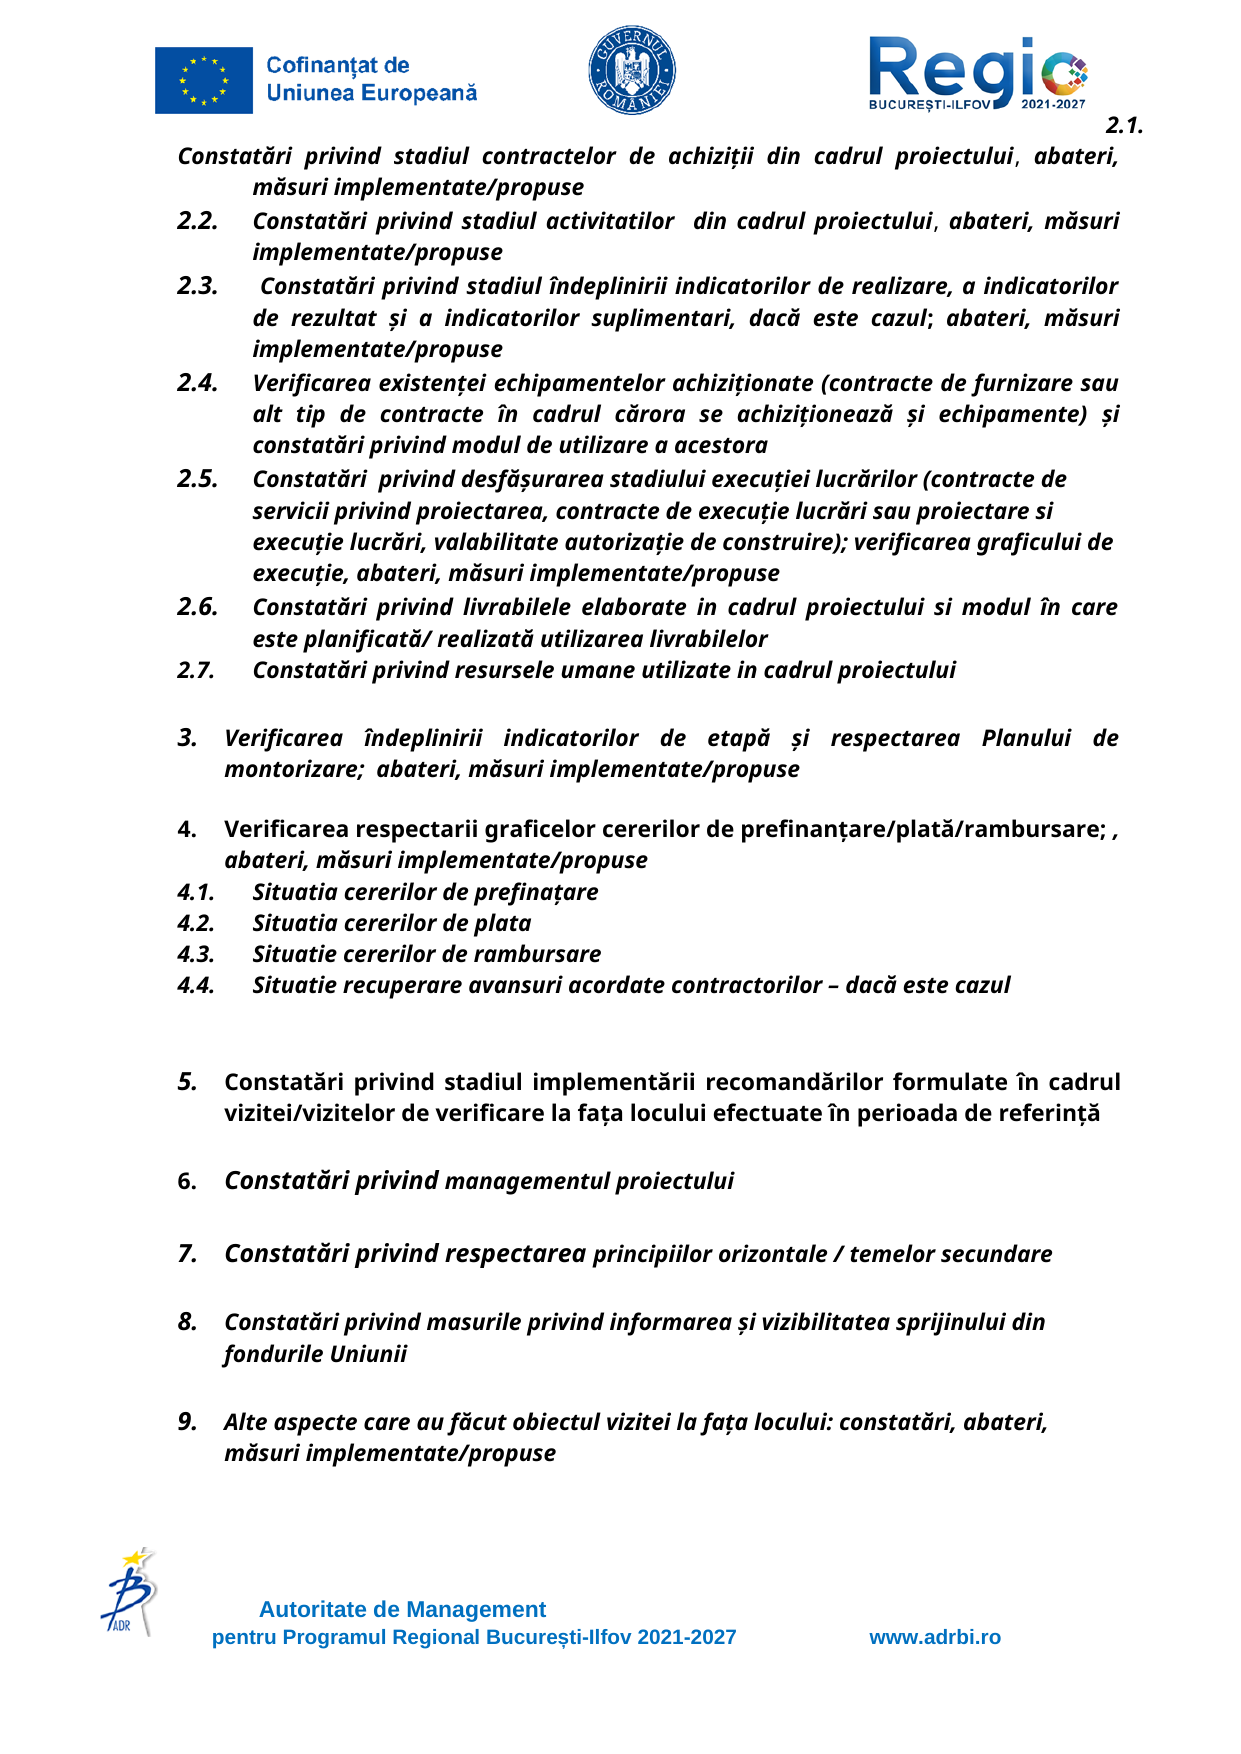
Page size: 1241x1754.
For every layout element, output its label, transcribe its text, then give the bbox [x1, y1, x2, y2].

list Alte aspecte care au făcut obiectul vizitei la fața locului: constatări, abateri, măsuri implementate/propuse [177, 1403, 1122, 1469]
list Constatări privind stadiul activitatilor din cadrul proiectului, abateri, măsuri implementate/propuse [177, 202, 1122, 268]
list Situatie recuperare avansuri acordate contractorilor – dacă este cazul [177, 969, 1122, 1001]
picture [100, 1547, 159, 1637]
list Situatia cererilor de prefinațare [177, 876, 1122, 907]
list Constatări privind desfășurarea stadiului execuției lucrărilor (contracte de servicii privind proiectarea, contracte de execuție lucrări sau proiectare si execuție lucrări, valabilitate autorizație de construire); verificarea graficului de execuție, abateri, măsuri implementate/propuse [177, 461, 1122, 588]
list Constatări privind livrabilele elaborate in cadrul proiectului si modul în care este planificată/ realizată utilizarea livrabilelor [177, 588, 1122, 654]
list Constatări privind stadiul contractelor de achiziții din cadrul proiectului, abateri, măsuri implementate/propuse [177, 108, 1122, 202]
list Situatie cererilor de rambursare [177, 938, 1122, 969]
list Verificarea îndeplinirii indicatorilor de etapă și respectarea Planului de montorizare; abateri, măsuri implementate/propuse [177, 719, 1122, 784]
list Verificarea existenței echipamentelor achiziționate (contracte de furnizare sau alt tip de contracte în cadrul cărora se achiziționează și echipamente) și constatări privind modul de utilizare a acestora [177, 364, 1122, 461]
picture [150, 24, 1087, 115]
list Constatări privind masurile privind informarea și vizibilitatea sprijinului din fondurile Uniunii [177, 1304, 1122, 1369]
list Situatia cererilor de plata [177, 907, 1122, 938]
list Constatări privind stadiul implementării recomandărilor formulate în cadrul vizitei/vizitelor de verificare la fața locului efectuate în perioada de referință [177, 1063, 1122, 1128]
list Constatări privind stadiul îndeplinirii indicatorilor de realizare, a indicatorilor de rezultat și a indicatorilor suplimentari, dacă este cazul; abateri, măsuri implementate/propuse [177, 268, 1122, 364]
list Constatări privind respectarea principiilor orizontale / temelor secundare [177, 1236, 1122, 1270]
list Constatări privind resursele umane utilizate in cadrul proiectului [177, 654, 1122, 685]
list Constatări privind managementul proiectului [177, 1163, 1122, 1197]
list Verificarea respectarii graficelor cererilor de prefinanțare/plată/rambursare; , abateri, măsuri implementate/propuse [177, 813, 1122, 876]
